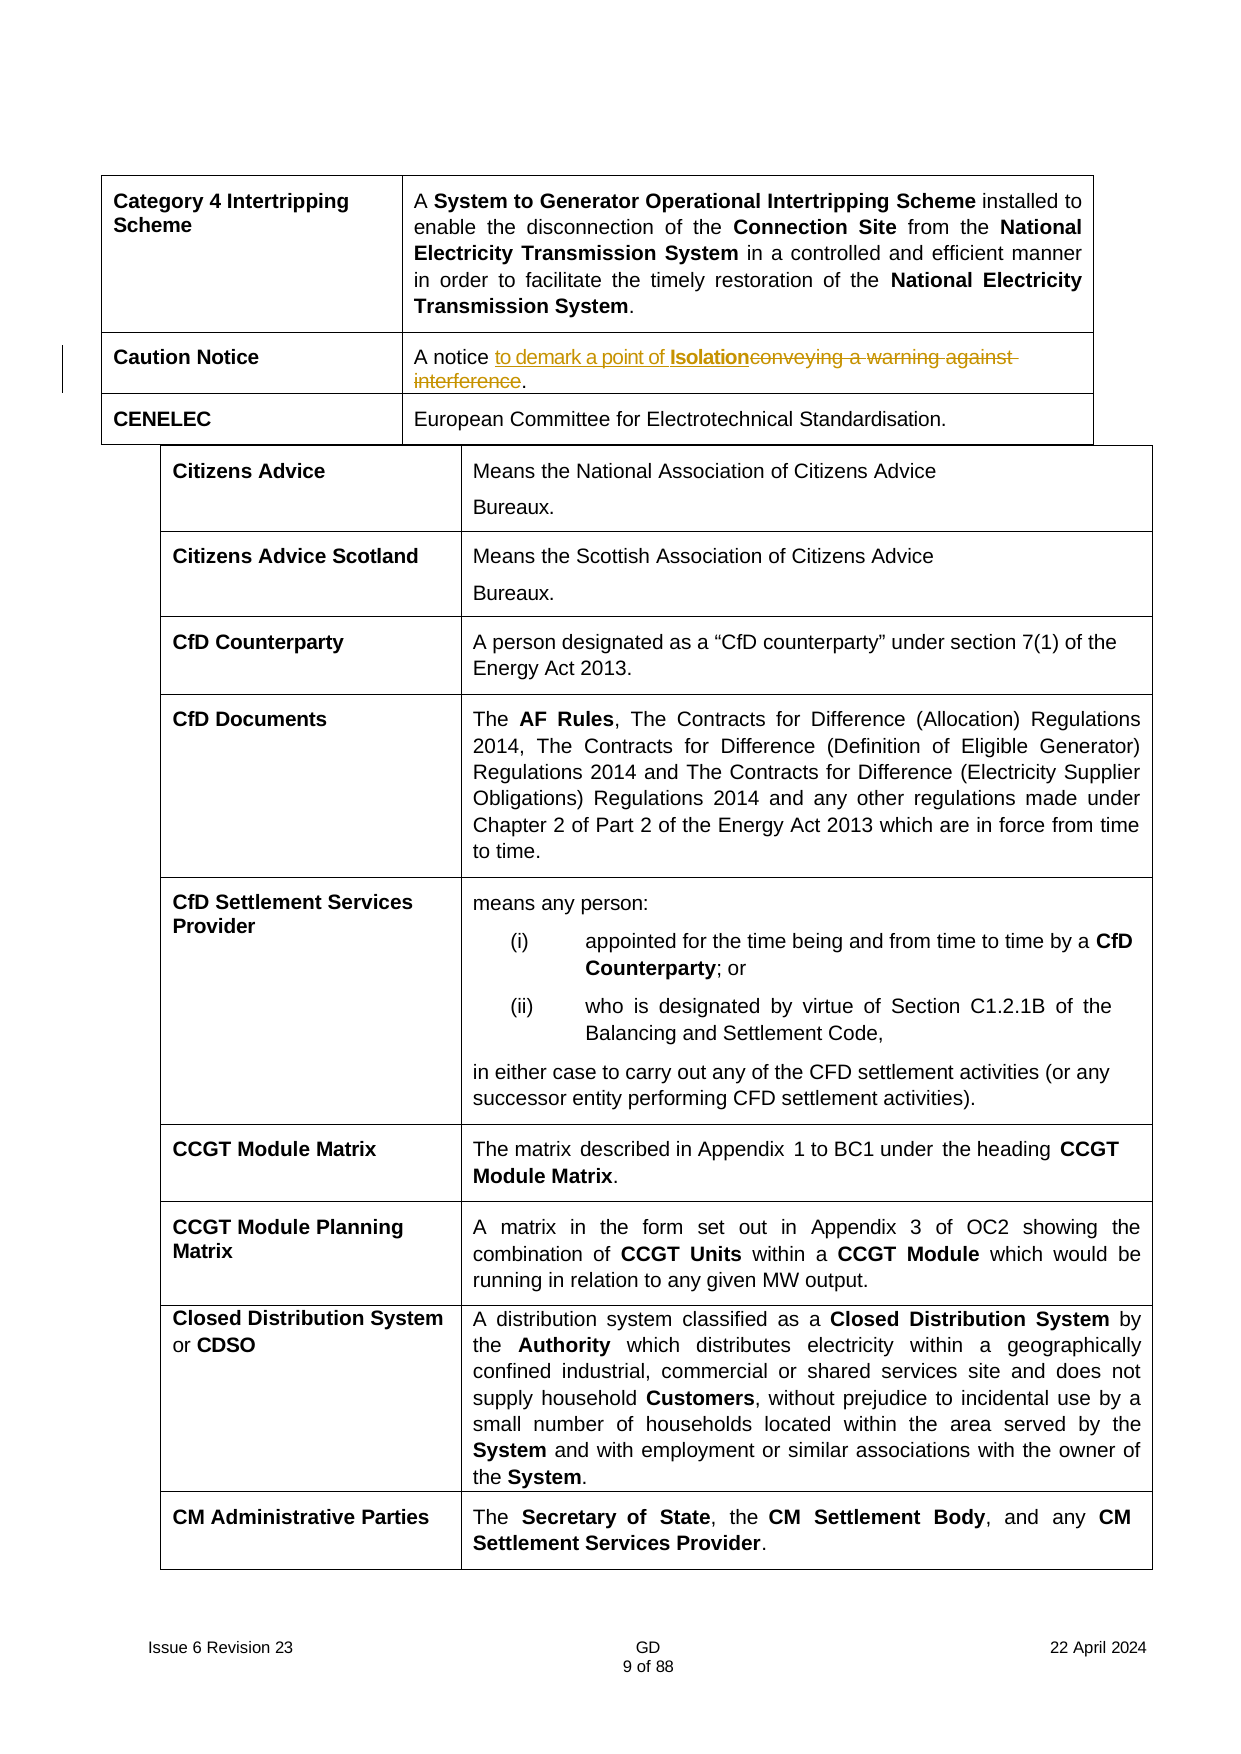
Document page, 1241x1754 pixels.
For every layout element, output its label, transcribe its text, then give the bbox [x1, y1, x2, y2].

table_cell Citizens Advice Scotland [161, 532, 461, 616]
table_cell The AF Rules, The Contracts for Difference (Allocation) Regulations 2014, The Contracts for Difference (Definition of Eligible Generator) Regulations 2014 and The Contracts for Difference (Electricity Supplier Obligations) Regulations 2014 and any other regulations made under Chapter 2 of Part 2 of the Energy Act 2013 which are in force from time to time. [462, 695, 1152, 877]
table_cell Means the Scottish Association of Citizens Advice Bureaux. [462, 532, 1152, 616]
table_cell A System to Generator Operational Intertripping Scheme installed to enable the disconnection of the Connection Site from the National Electricity Transmission System in a controlled and efficient manner in order to facilitate the timely restoration of the National Electricity Transmission System. [403, 176, 1093, 332]
table_cell The matrix described in Appendix 1 to BC1 under the heading CCGT Module Matrix. [462, 1125, 1152, 1201]
table_cell means any person: appointed for the time being and from time to time by a CfD Counterparty; or who is designated by virtue of Section C1.2.1B of the Balancing and Settlement Code, in either case to carry out any of the CFD settlement activities (or any successor entity performing CFD settlement activities). [462, 878, 1152, 1123]
table_cell A matrix in the form set out in Appendix 3 of OC2 showing the combination of CCGT Units within a CCGT Module which would be running in relation to any given MW output. [462, 1202, 1152, 1305]
table_cell A distribution system classified as a Closed Distribution System by the Authority which distributes electricity within a geographically confined industrial, commercial or shared services site and does not supply household Customers, without prejudice to incidental use by a small number of households located within the area served by the System and with employment or similar associations with the owner of the System. [462, 1306, 1152, 1491]
table_cell A person designated as a “CfD counterparty” under section 7(1) of the Energy Act 2013. [462, 617, 1152, 694]
table_header Means the National Association of Citizens Advice Bureaux. [462, 446, 1152, 531]
table_cell A notice . [403, 333, 1093, 393]
table_cell CfD Documents [161, 695, 461, 877]
table_cell CfD Settlement Services Provider [161, 878, 461, 1123]
table_cell CCGT Module Matrix [161, 1125, 461, 1201]
table_cell European Committee for Electrotechnical Standardisation. [403, 394, 1093, 444]
table_cell Closed Distribution System or CDSO [161, 1306, 461, 1491]
table_cell CfD Counterparty [161, 617, 461, 694]
table_cell Category 4 Intertripping Scheme [102, 176, 402, 332]
table_cell CCGT Module Planning Matrix [161, 1202, 461, 1305]
table_cell The Secretary of State, the CM Settlement Body, and any CM Settlement Services Provider. [462, 1492, 1152, 1569]
table_cell CM Administrative Parties [161, 1492, 461, 1569]
table_header Citizens Advice [161, 446, 461, 531]
table_cell Caution Notice [102, 333, 402, 393]
table_cell CENELEC [102, 394, 402, 444]
